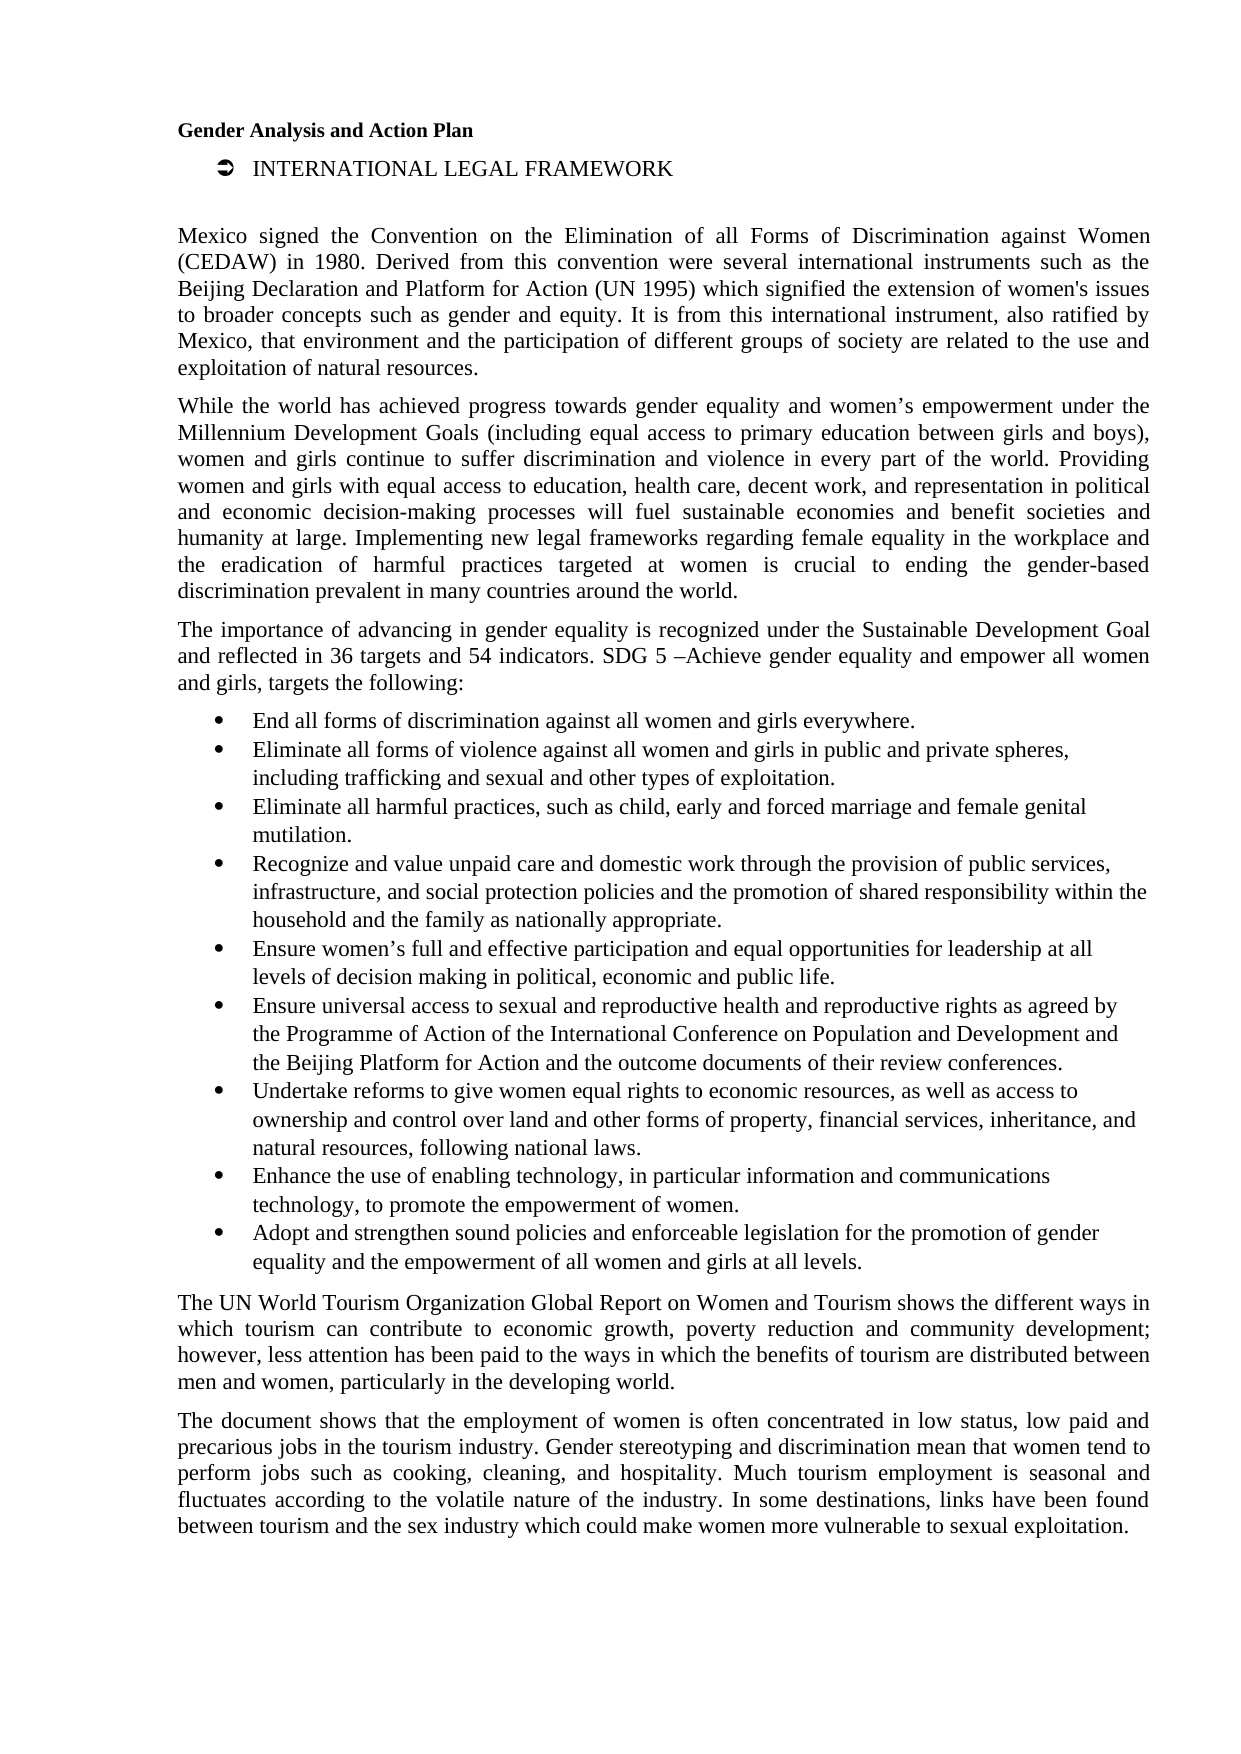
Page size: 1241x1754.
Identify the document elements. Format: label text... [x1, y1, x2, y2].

list INTERNATIONAL LEGAL FRAMEWORK [215, 155, 1152, 181]
text The UN World Tourism Organization Global Report on Women and Tourism shows the different ways in which tourism can contribute to economic growth, poverty reduction and community development; however, less attention has been paid to the ways in which the benefits of tourism are distributed between men and women, particularly in the developing world. [177, 1289, 1152, 1394]
list End all forms of discrimination against all women and girls everywhere. [215, 707, 1152, 734]
list Undertake reforms to give women equal rights to economic resources, as well as access to ownership and control over land and other forms of property, financial services, inheritance, and natural resources, following national laws. [215, 1077, 1152, 1160]
list Ensure universal access to sexual and reproductive health and reproductive rights as agreed by the Programme of Action of the International Conference on Population and Development and the Beijing Platform for Action and the outcome documents of their review conferences. [215, 992, 1152, 1075]
list Recognize and value unpaid care and domestic work through the provision of public services, infrastructure, and social protection policies and the promotion of shared responsibility within the household and the family as nationally appropriate. [215, 850, 1152, 933]
list Eliminate all forms of violence against all women and girls in public and private spheres, including trafficking and sexual and other types of exploitation. [215, 736, 1152, 791]
list Eliminate all harmful practices, such as child, early and forced marriage and female genital mutilation. [215, 793, 1152, 848]
subtitle Gender Analysis and Action Plan [177, 118, 1152, 142]
text The document shows that the employment of women is often concentrated in low status, low paid and precarious jobs in the tourism industry. Gender stereotyping and discrimination mean that women tend to perform jobs such as cooking, cleaning, and hospitality. Much tourism employment is seasonal and fluctuates according to the volatile nature of the industry. In some destinations, links have been found between tourism and the sex industry which could make women more vulnerable to sexual exploitation. [177, 1407, 1152, 1538]
text While the world has achieved progress towards gender equality and women’s empowerment under the Millennium Development Goals (including equal access to primary education between girls and boys), women and girls continue to suffer discrimination and violence in every part of the world. Providing women and girls with equal access to education, health care, decent work, and representation in political and economic decision-making processes will fuel sustainable economies and benefit societies and humanity at large. Implementing new legal frameworks regarding female equality in the workplace and the eradication of harmful practices targeted at women is crucial to ending the gender-based discrimination prevalent in many countries around the world. [177, 393, 1152, 603]
text Mexico signed the Convention on the Elimination of all Forms of Discrimination against Women (CEDAW) in 1980. Derived from this convention were several international instruments such as the Beijing Declaration and Platform for Action (UN 1995) which signified the extension of women's issues to broader concepts such as gender and equity. It is from this international instrument, also ratified by Mexico, that environment and the participation of different groups of society are related to the use and exploitation of natural resources. [177, 222, 1152, 380]
list Enhance the use of enabling technology, in particular information and communications technology, to promote the empowerment of women. [215, 1162, 1152, 1217]
text The importance of advancing in gender equality is recognized under the Sustainable Development Goal and reflected in 36 targets and 54 indicators. SDG 5 –Achieve gender equality and empower all women and girls, targets the following: [177, 616, 1152, 695]
list Adopt and strengthen sound policies and enforceable legislation for the promotion of gender equality and the empowerment of all women and girls at all levels. [215, 1219, 1152, 1274]
list Ensure women’s full and effective participation and equal opportunities for leadership at all levels of decision making in political, economic and public life. [215, 935, 1152, 990]
